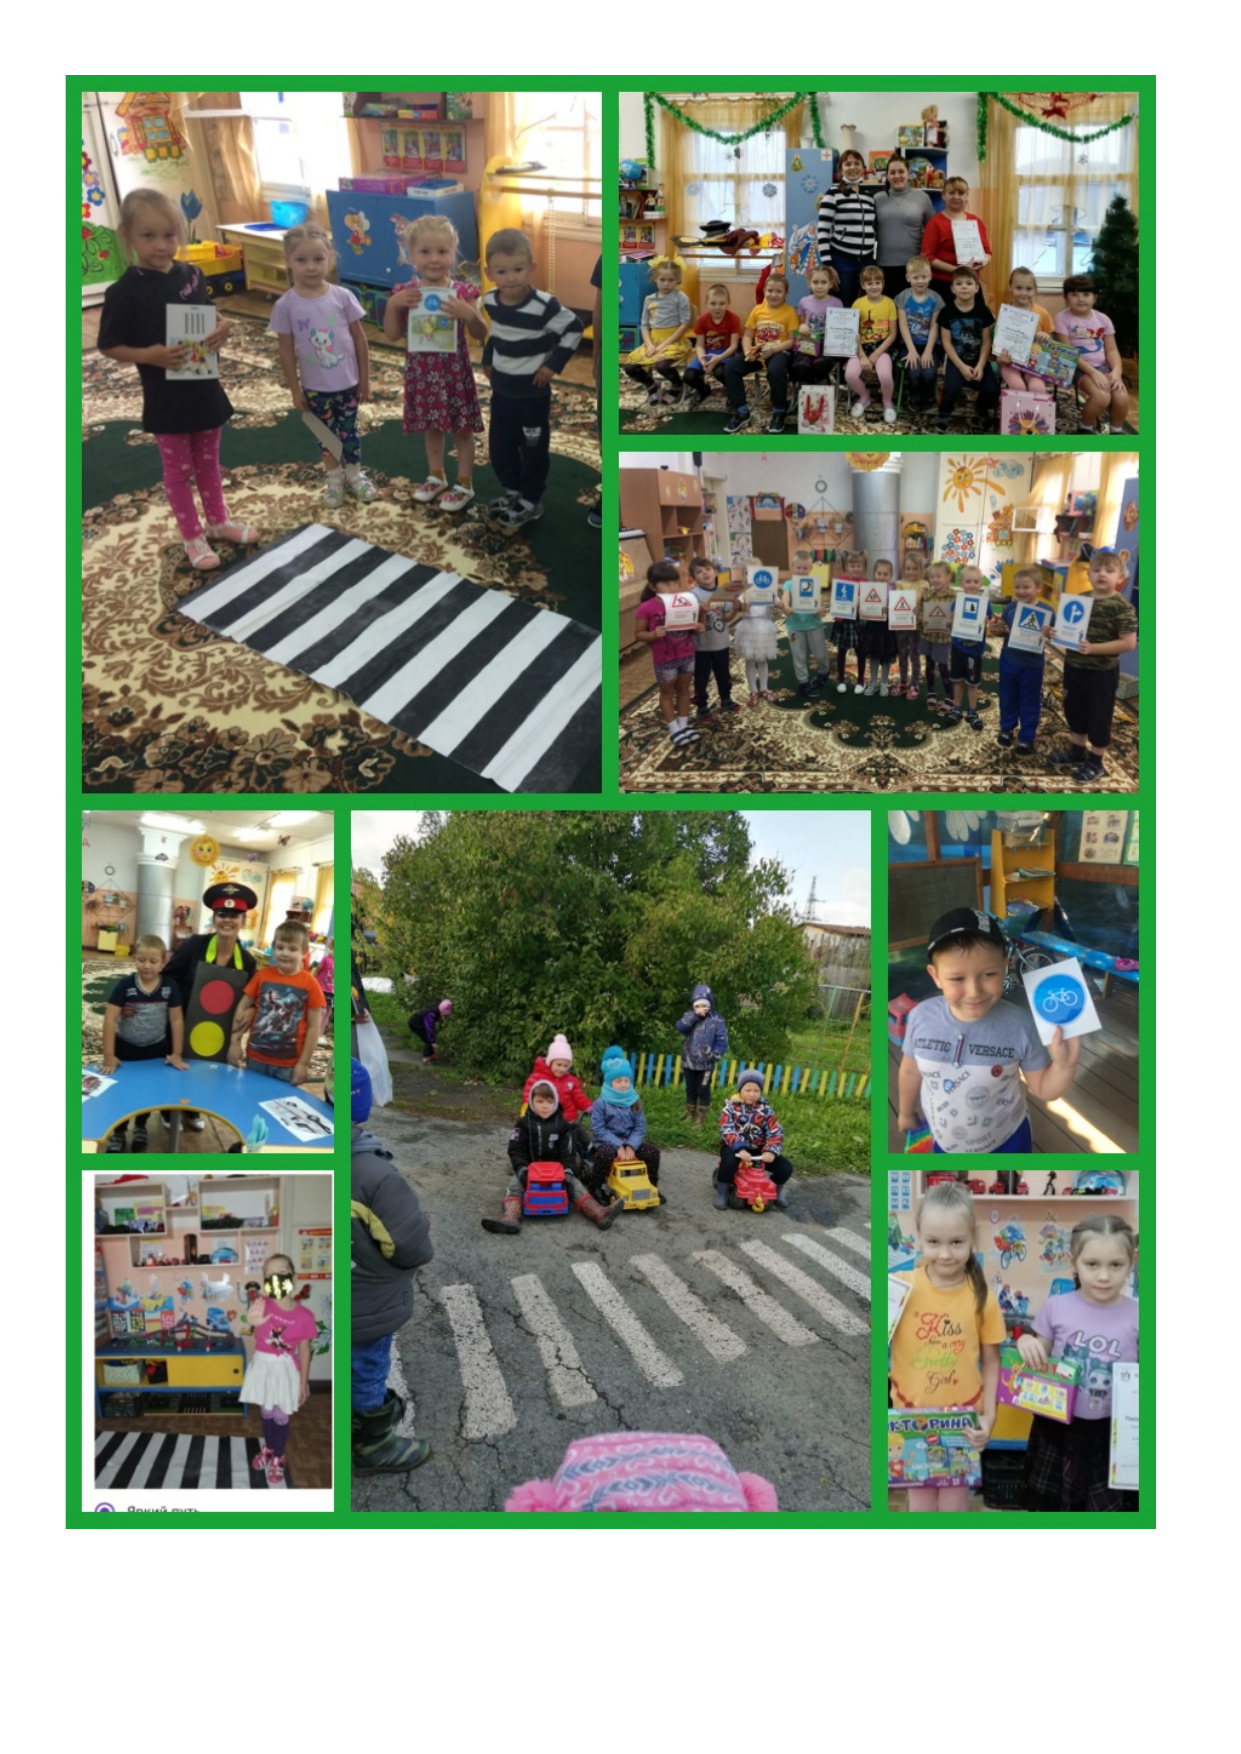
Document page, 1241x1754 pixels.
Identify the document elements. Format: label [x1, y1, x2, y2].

picture [65, 75, 1156, 1529]
